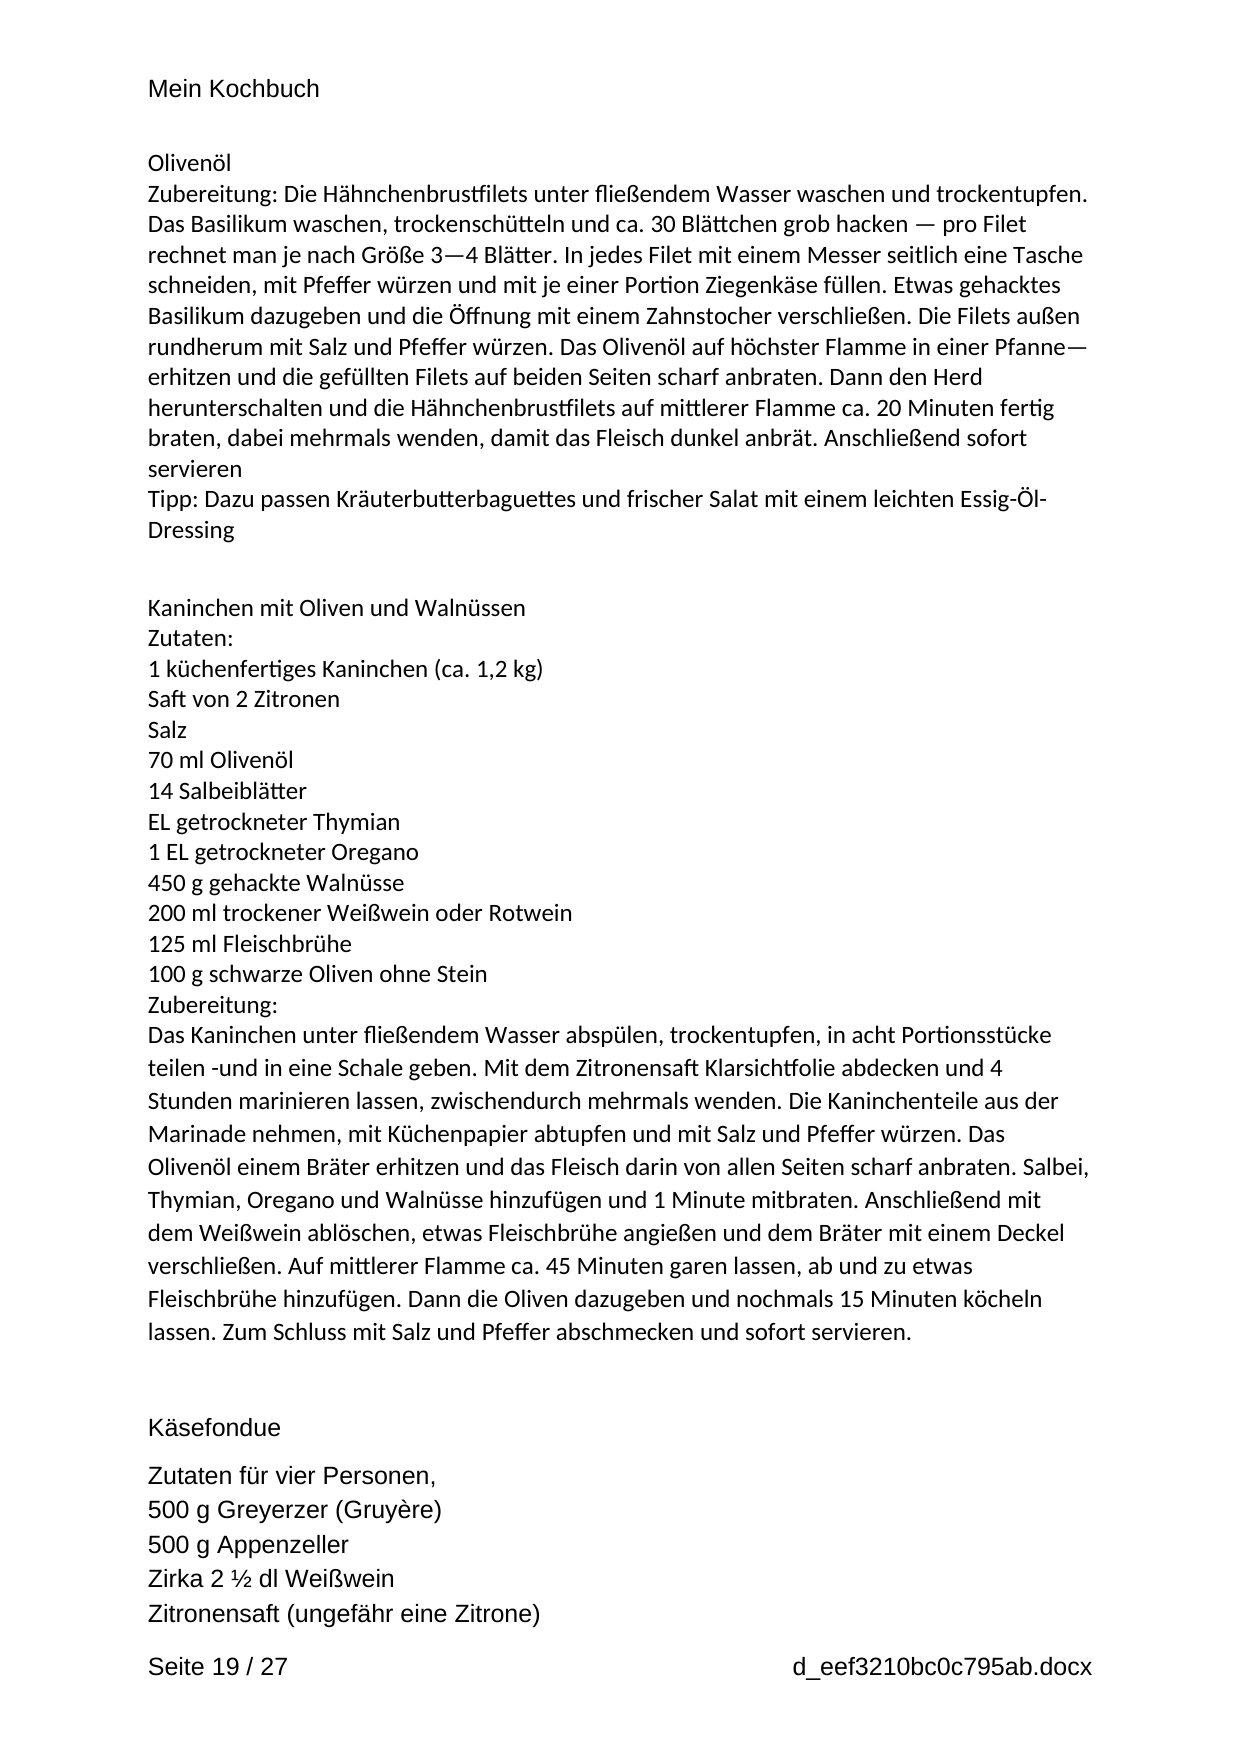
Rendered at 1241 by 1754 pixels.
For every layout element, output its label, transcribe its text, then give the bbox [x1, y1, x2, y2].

text Olivenöl [148, 148, 1093, 178]
text 500 g Greyerzer (Gruyère) [148, 1495, 1093, 1524]
text Käsefondue [148, 1413, 1093, 1442]
text Saft von 2 Zitronen [148, 684, 1093, 714]
text Zutaten: [148, 623, 1093, 653]
text Zutaten für vier Personen, [148, 1461, 1093, 1489]
text 450 g gehackte Walnüsse [148, 867, 1093, 897]
text 1 küchenfertiges Kaninchen (ca. 1,2 kg) [148, 653, 1093, 684]
text 200 ml trockener Weißwein oder Rotwein [148, 897, 1093, 928]
text Zitronensaft (ungefähr eine Zitrone) [148, 1598, 1093, 1627]
text Zubereitung: Die Hähnchenbrustfilets unter fließendem Wasser waschen und trockentupfen. Das Basilikum waschen, trockenschütteln und ca. 30 Blättchen grob hacken — pro Filet rechnet man je nach Größe 3—4 Blätter. In jedes Filet mit einem Messer seitlich eine Tasche schneiden, mit Pfeffer würzen und mit je einer Portion Ziegenkäse füllen. Etwas gehacktes Basilikum dazugeben und die Öffnung mit einem Zahnstocher verschließen. Die Filets außen rundherum mit Salz und Pfeffer würzen. Das Olivenöl auf höchster Flamme in einer Pfanne— erhitzen und die gefüllten Filets auf beiden Seiten scharf anbraten. Dann den Herd herunterschalten und die Hähnchenbrustfilets auf mittlerer Flamme ca. 20 Minuten fertig braten, dabei mehrmals wenden, damit das Fleisch dunkel anbrät. Anschließend sofort servieren [148, 178, 1093, 483]
text 1 EL getrockneter Oregano [148, 836, 1093, 867]
text 125 ml Fleischbrühe [148, 928, 1093, 958]
text Das Kaninchen unter fließendem Wasser abspülen, trockentupfen, in acht Portionsstücke teilen -und in eine Schale geben. Mit dem Zitronensaft Klarsichtfolie abdecken und 4 Stunden marinieren lassen, zwischendurch mehrmals wenden. Die Kaninchenteile aus der Marinade nehmen, mit Küchenpapier abtupfen und mit Salz und Pfeffer würzen. Das Olivenöl einem Bräter erhitzen und das Fleisch darin von allen Seiten scharf anbraten. Salbei, Thymian, Oregano und Walnüsse hinzufügen und 1 Minute mitbraten. Anschließend mit dem Weißwein ablöschen, etwas Fleischbrühe angießen und dem Bräter mit einem Deckel verschließen. Auf mittlerer Flamme ca. 45 Minuten garen lassen, ab und zu etwas Fleischbrühe hinzufügen. Dann die Oliven dazugeben und nochmals 15 Minuten köcheln lassen. Zum Schluss mit Salz und Pfeffer abschmecken und sofort servieren. [148, 1019, 1093, 1346]
text 500 g Appenzeller [148, 1529, 1093, 1558]
text 100 g schwarze Oliven ohne Stein [148, 958, 1093, 989]
text Zirka 2 ½ dl Weißwein [148, 1564, 1093, 1593]
text Kaninchen mit Oliven und Walnüssen [148, 592, 1093, 623]
text Zubereitung: [148, 989, 1093, 1019]
text 70 ml Olivenöl [148, 745, 1093, 775]
text EL getrockneter Thymian [148, 806, 1093, 836]
text Salz [148, 714, 1093, 745]
text 14 Salbeiblätter [148, 775, 1093, 806]
text Tipp: Dazu passen Kräuterbutterbaguettes und frischer Salat mit einem leichten Essig-Öl-Dressing [148, 483, 1093, 544]
